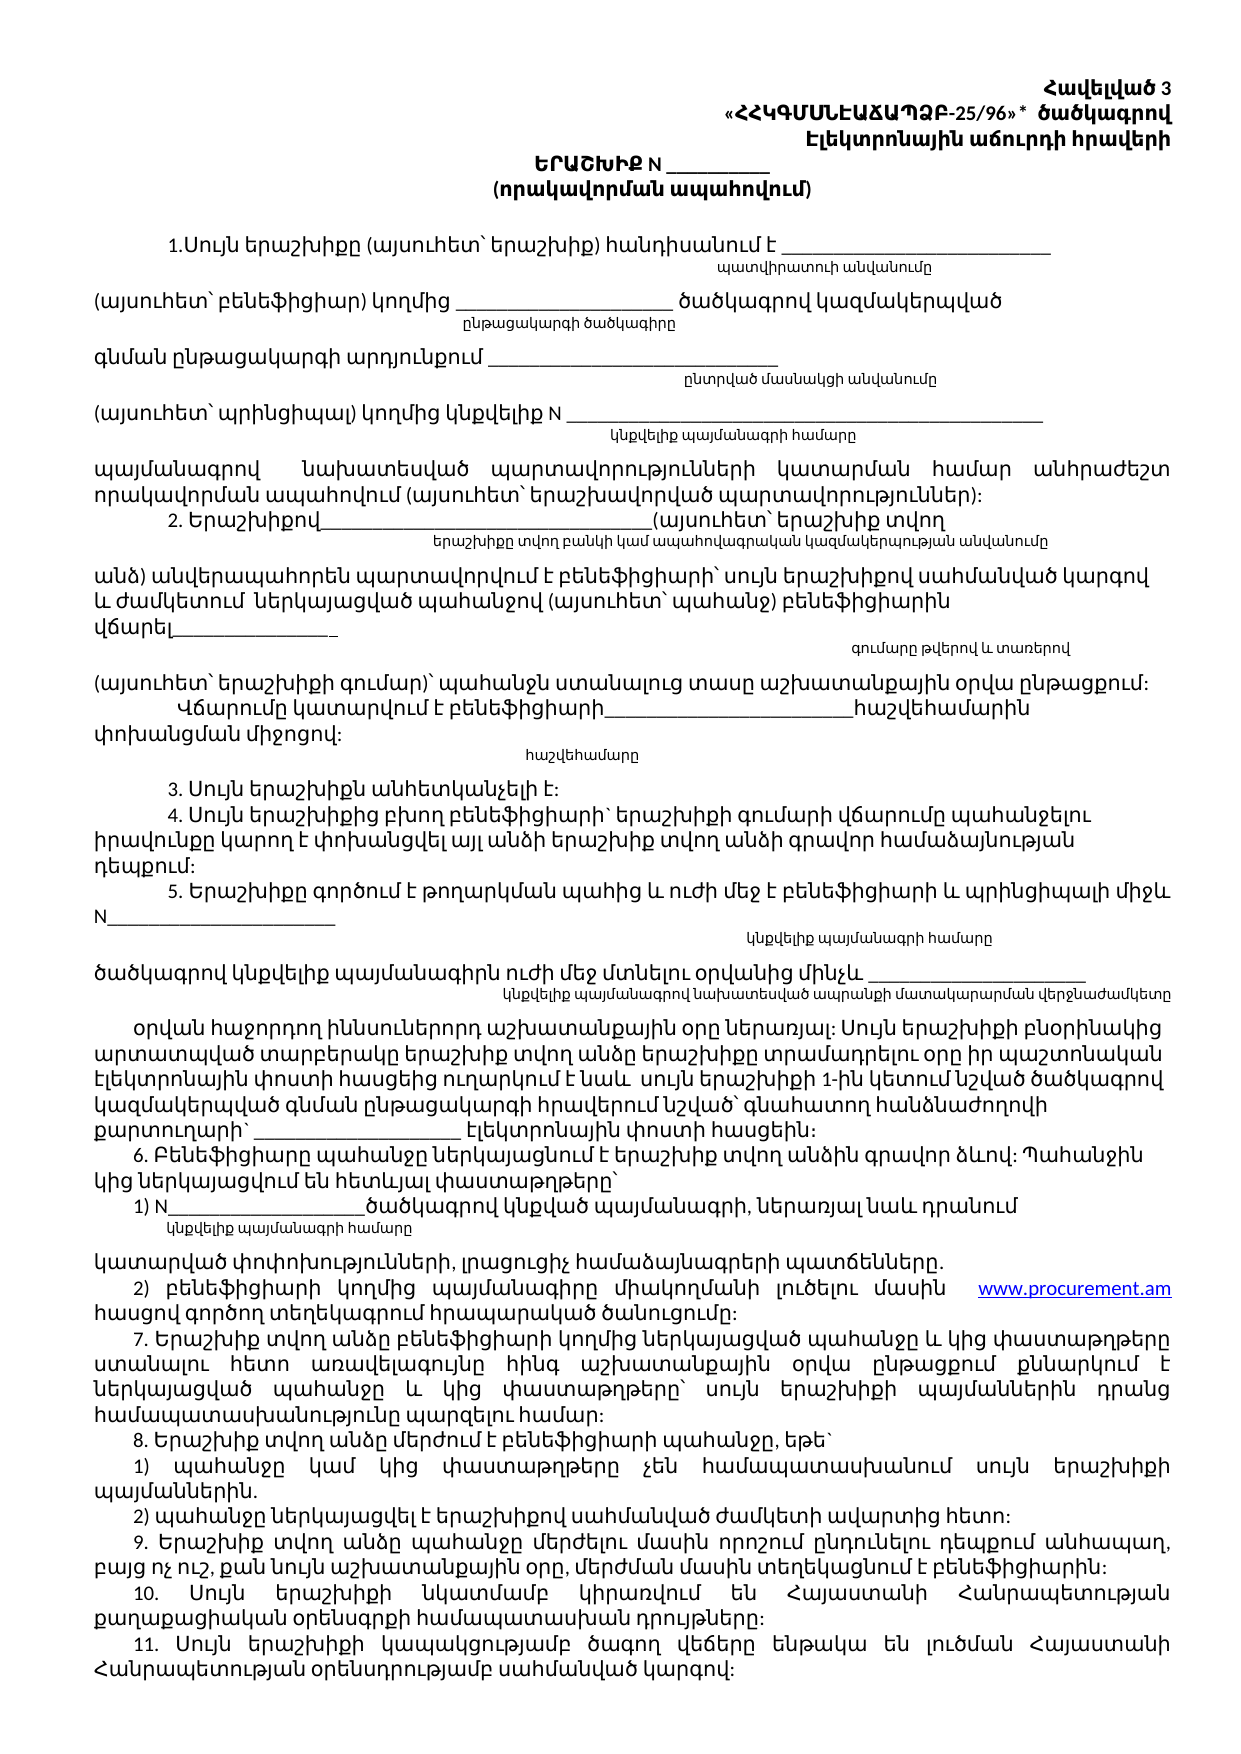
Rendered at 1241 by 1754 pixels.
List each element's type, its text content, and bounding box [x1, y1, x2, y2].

text պայմանագրով նախատեսված պարտավորությունների կատարման համար անհրաժեշտ որակավորման ապահովում (այսուհետ՝ երաշխավորված պարտավորություններ): [94, 456, 1171, 507]
text ընթացակարգի ծածկագիրը [94, 314, 1171, 344]
text 6. Բենեֆիցիարը պահանջը ներկայացնում է երաշխիք տվող անձին գրավոր ձևով: Պահանջին կից ներկայացվում են հետևյալ փաստաթղթերը՝ [94, 1143, 1171, 1193]
text երաշխիքը տվող բանկի կամ ապահովագրական կազմակերպության անվանումը [94, 533, 1171, 563]
text ընտրված մասնակցի անվանումը [94, 370, 1171, 400]
text 9. Երաշխիք տվող անձը պահանջը մերժելու մասին որոշում ընդունելու դեպքում անհապաղ, բայց ոչ ուշ, քան նույն աշխատանքային օրը, մերժման մասին տեղեկացնում է բենեֆիցիարին: [94, 1529, 1171, 1580]
text գումարը թվերով և տառերով [757, 639, 1171, 670]
text կնքվելիք պայմանագրի համարը [610, 929, 1171, 960]
text պատվիրատուի անվանումը [610, 258, 1171, 288]
text (այսուհետ՝ երաշխիքի գումար)՝ պահանջն ստանալուց տասը աշխատանքային օրվա ընթացքում: [94, 670, 1171, 695]
text 10. Սույն երաշխիքի նկատմամբ կիրառվում են Հայաստանի Հանրապետության քաղաքացիական օրենսգրքի համապատասխան դրույթները: [94, 1580, 1171, 1631]
text կնքվելիք պայմանագրի համարը [94, 1219, 1171, 1249]
text 11. Սույն երաշխիքի կապակցությամբ ծագող վեճերը ենթակա են լուծման Հայաստանի Հանրապետության օրենսդրությամբ սահմանված կարգով: [94, 1631, 1171, 1682]
text կնքվելիք պայմանագրի համարը [94, 426, 1171, 456]
text 5. Երաշխիքը գործում է թողարկման պահից և ուժի մեջ է բենեֆիցիարի և պրինցիպալի միջև N______________________ [94, 878, 1171, 929]
text 1.Սույն երաշխիքը (այսուհետ՝ երաշխիք) հանդիսանում է __________________________ [94, 233, 1171, 258]
text 2. Երաշխիքով________________________________(այսուհետ՝ երաշխիք տվող [94, 507, 1171, 533]
text 1) պահանջը կամ կից փաստաթղթերը չեն համապատասխանում սույն երաշխիքի պայմաններին. [94, 1453, 1171, 1504]
text 1) N___________________ծածկագրով կնքված պայմանագրի, ներառյալ նաև դրանում [94, 1193, 1171, 1219]
text կնքվելիք պայմանագրով նախատեսված ապրանքի մատակարարման վերջնաժամկետը [94, 985, 1171, 1016]
text Հավելված 3 [94, 75, 1171, 100]
text «ՀՀԿԳՄՍՆԷԱՃԱՊՁԲ-25/96»* ծածկագրով [94, 100, 1171, 126]
text 8. Երաշխիք տվող անձը մերժում է բենեֆիցիարի պահանջը, եթե` [94, 1427, 1171, 1453]
text (այսուհետ՝ բենեֆիցիար) կողմից _____________________ ծածկագրով կազմակերպված [94, 288, 1171, 314]
text Վճարումը կատարվում է բենեֆիցիարի________________________հաշվեհամարին փոխանցման միջոցով: [94, 695, 1171, 746]
text անձ) անվերապահորեն պարտավորվում է բենեֆիցիարի՝ սույն երաշխիքով սահմանված կարգով և ժամկետում ներկայացված պահանջով (այսուհետ՝ պահանջ) բենեֆիցիարին վճարել_______________ [94, 563, 1171, 639]
text հաշվեհամարը [167, 746, 1171, 777]
text կատարված փոփոխությունների, լրացուցիչ համաձայնագրերի պատճենները. [94, 1249, 1171, 1275]
text ծածկագրով կնքվելիք պայմանագիրն ուժի մեջ մտնելու օրվանից մինչև _____________________ [94, 960, 1171, 985]
text 7. Երաշխիք տվող անձը բենեֆիցիարի կողմից ներկայացված պահանջը և կից փաստաթղթերը ստանալու հետո առավելագույնը հինգ աշխատանքային օրվա ընթացքում քննարկում է ներկայացված պահանջը և կից փաստաթղթերը՝ սույն երաշխիքի պայմաններին դրանց համապատասխանությունը պարզելու համար: [94, 1326, 1171, 1427]
text Էլեկտրոնային աճուրդի հրավերի [94, 126, 1171, 151]
text ԵՐԱՇԽԻՔ N __________ [94, 151, 1171, 177]
text 2) բենեֆիցիարի կողմից պայմանագիրը միակողմանի լուծելու մասին www.procurement.am հասցով գործող տեղեկագրում հրապարակած ծանուցումը: [94, 1275, 1171, 1326]
text (այսուհետ՝ պրինցիպալ) կողմից կնքվելիք N ______________________________________________ [94, 400, 1171, 426]
text 4. Սույն երաշխիքից բխող բենեֆիցիարի` երաշխիքի գումարի վճարումը պահանջելու իրավունքը կարող է փոխանցվել այլ անձի երաշխիք տվող անձի գրավոր համաձայնության դեպքում: [94, 802, 1171, 878]
text գնման ընթացակարգի արդյունքում ____________________________ [94, 344, 1171, 370]
text օրվան հաջորդող իննսուներորդ աշխատանքային օրը ներառյալ: Սույն երաշխիքի բնօրինակից արտատպված տարբերակը երաշխիք տվող անձը երաշխիքը տրամադրելու օրը իր պաշտոնական էլեկտրոնային փոստի հասցեից ուղարկում է նաև սույն երաշխիքի 1-ին կետում նշված ծածկագրով կազմակերպված գնման ընթացակարգի հրավերում նշված՝ գնահատող հանձնաժողովի քարտուղարի` ____________________ էլեկտրոնային փոստի հասցեին։ [94, 1016, 1171, 1143]
text 3. Սույն երաշխիքն անհետկանչելի է: [94, 777, 1171, 802]
text (որակավորման ապահովում) [94, 177, 1171, 202]
text 2) պահանջը ներկայացվել է երաշխիքով սահմանված ժամկետի ավարտից հետո: [94, 1504, 1171, 1529]
